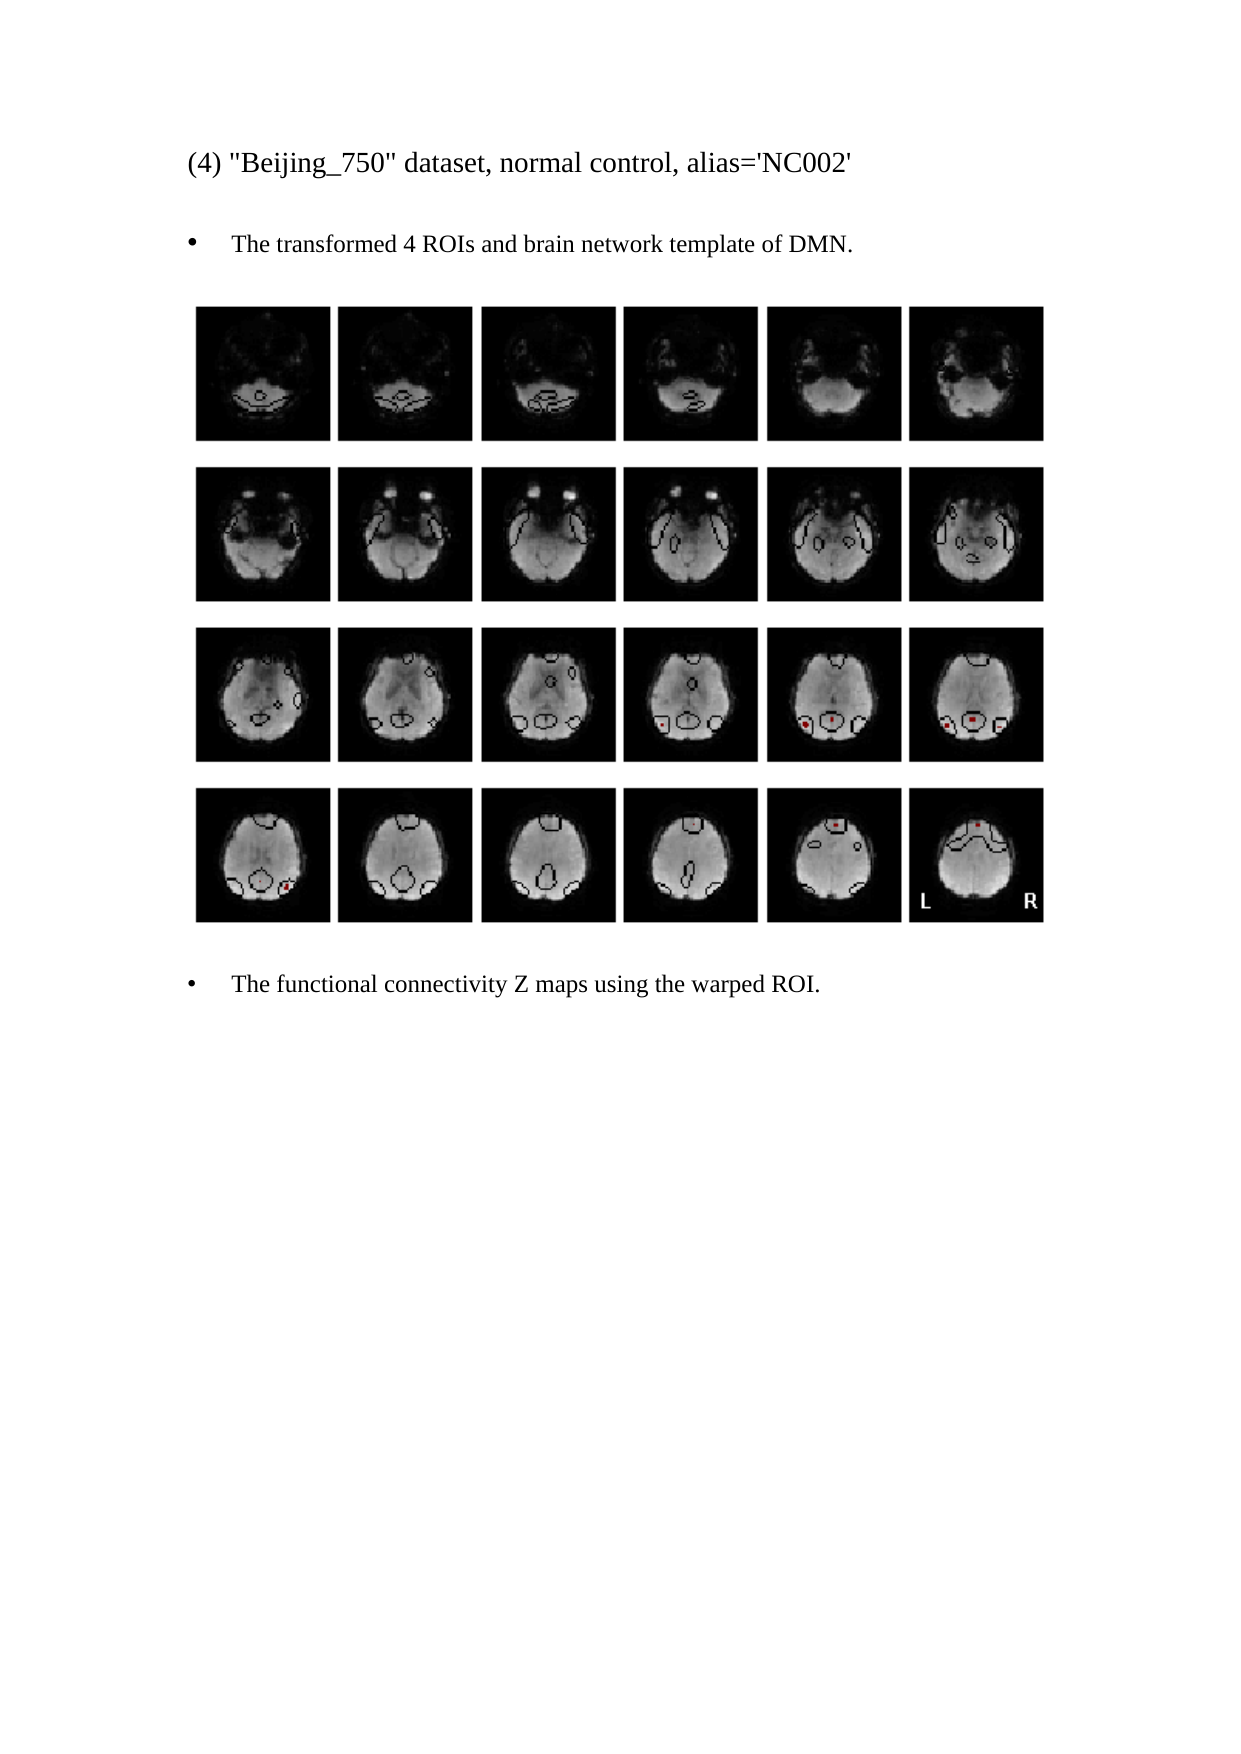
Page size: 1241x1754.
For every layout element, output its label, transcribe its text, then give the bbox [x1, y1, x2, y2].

text (4) "Beijing_750" dataset, normal control, alias='NC002' [187, 129, 1053, 194]
picture [187, 290, 1053, 938]
list The functional connectivity Z maps using the warped ROI. [187, 967, 1053, 999]
list The transformed 4 ROIs and brain network template of DMN. [187, 228, 1053, 261]
